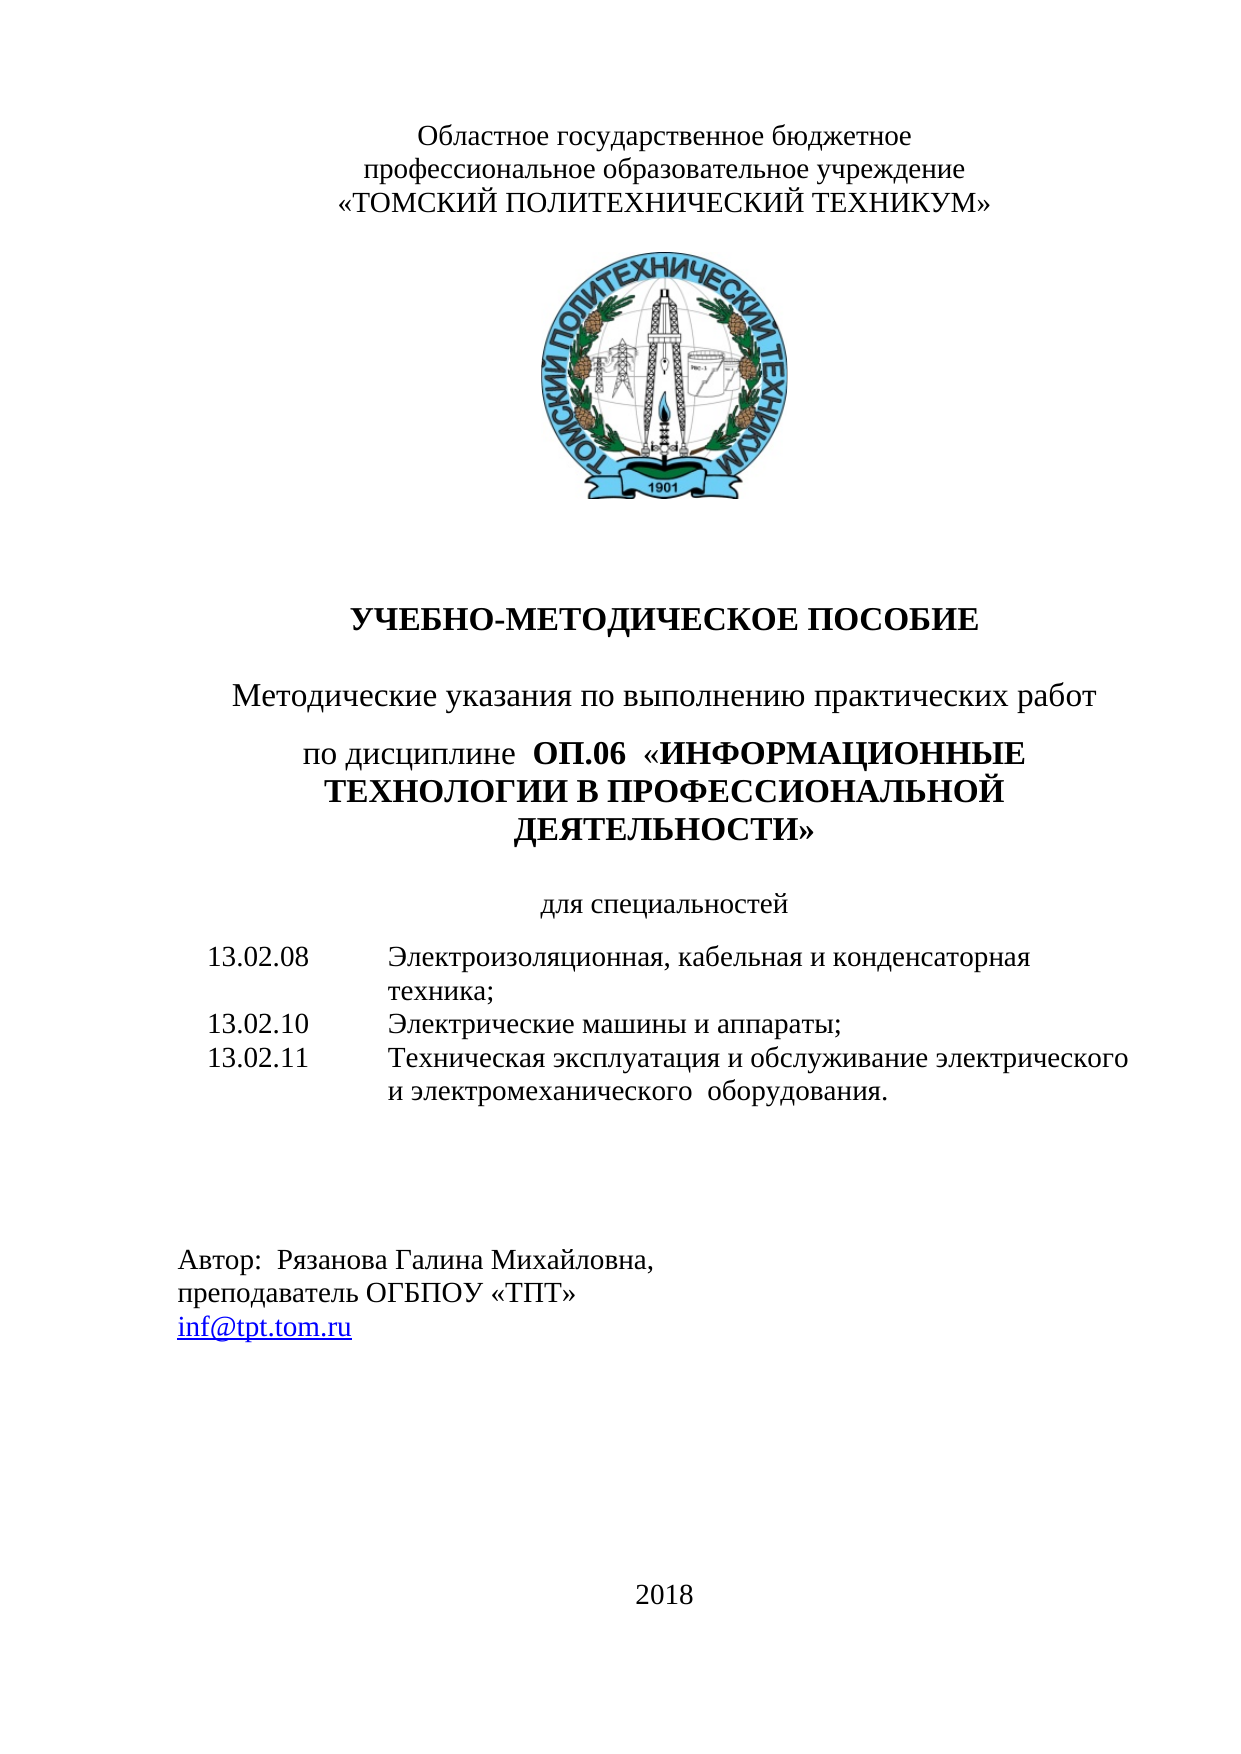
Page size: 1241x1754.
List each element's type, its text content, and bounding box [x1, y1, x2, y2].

table_header 13.02.08 [166, 939, 347, 1006]
text Методические указания по выполнению практических работ [177, 676, 1152, 714]
table_cell 13.02.10 [166, 1006, 347, 1040]
table_cell Электрические машины и аппараты; [347, 1006, 1140, 1040]
text по дисциплине ОП.06 «информационные технологии в профессиональной деятельности» [177, 733, 1152, 848]
text для специальностей [177, 886, 1152, 920]
text «Томский политехнический техникум» [177, 185, 1152, 219]
text Автор: Рязанова Галина Михайловна, [177, 1242, 1152, 1275]
table_cell 13.02.11 [166, 1040, 347, 1108]
text 2018 [177, 1577, 1152, 1611]
text преподаватель ОГБПОУ «ТПТ» [177, 1275, 1152, 1309]
picture [541, 252, 788, 499]
text Областное государственное бюджетное [177, 118, 1152, 152]
text inf@tpt.tom.ru [177, 1309, 1152, 1342]
text профессиональное образовательное учреждение [177, 152, 1152, 185]
table_header Электроизоляционная, кабельная и конденсаторная техника; [347, 939, 1140, 1006]
table_cell Техническая эксплуатация и обслуживание электрического и электромеханического оборудования. [347, 1040, 1140, 1108]
text УЧЕБНО-МЕТОДИЧЕСКОЕ ПОСОБИЕ [177, 599, 1152, 637]
